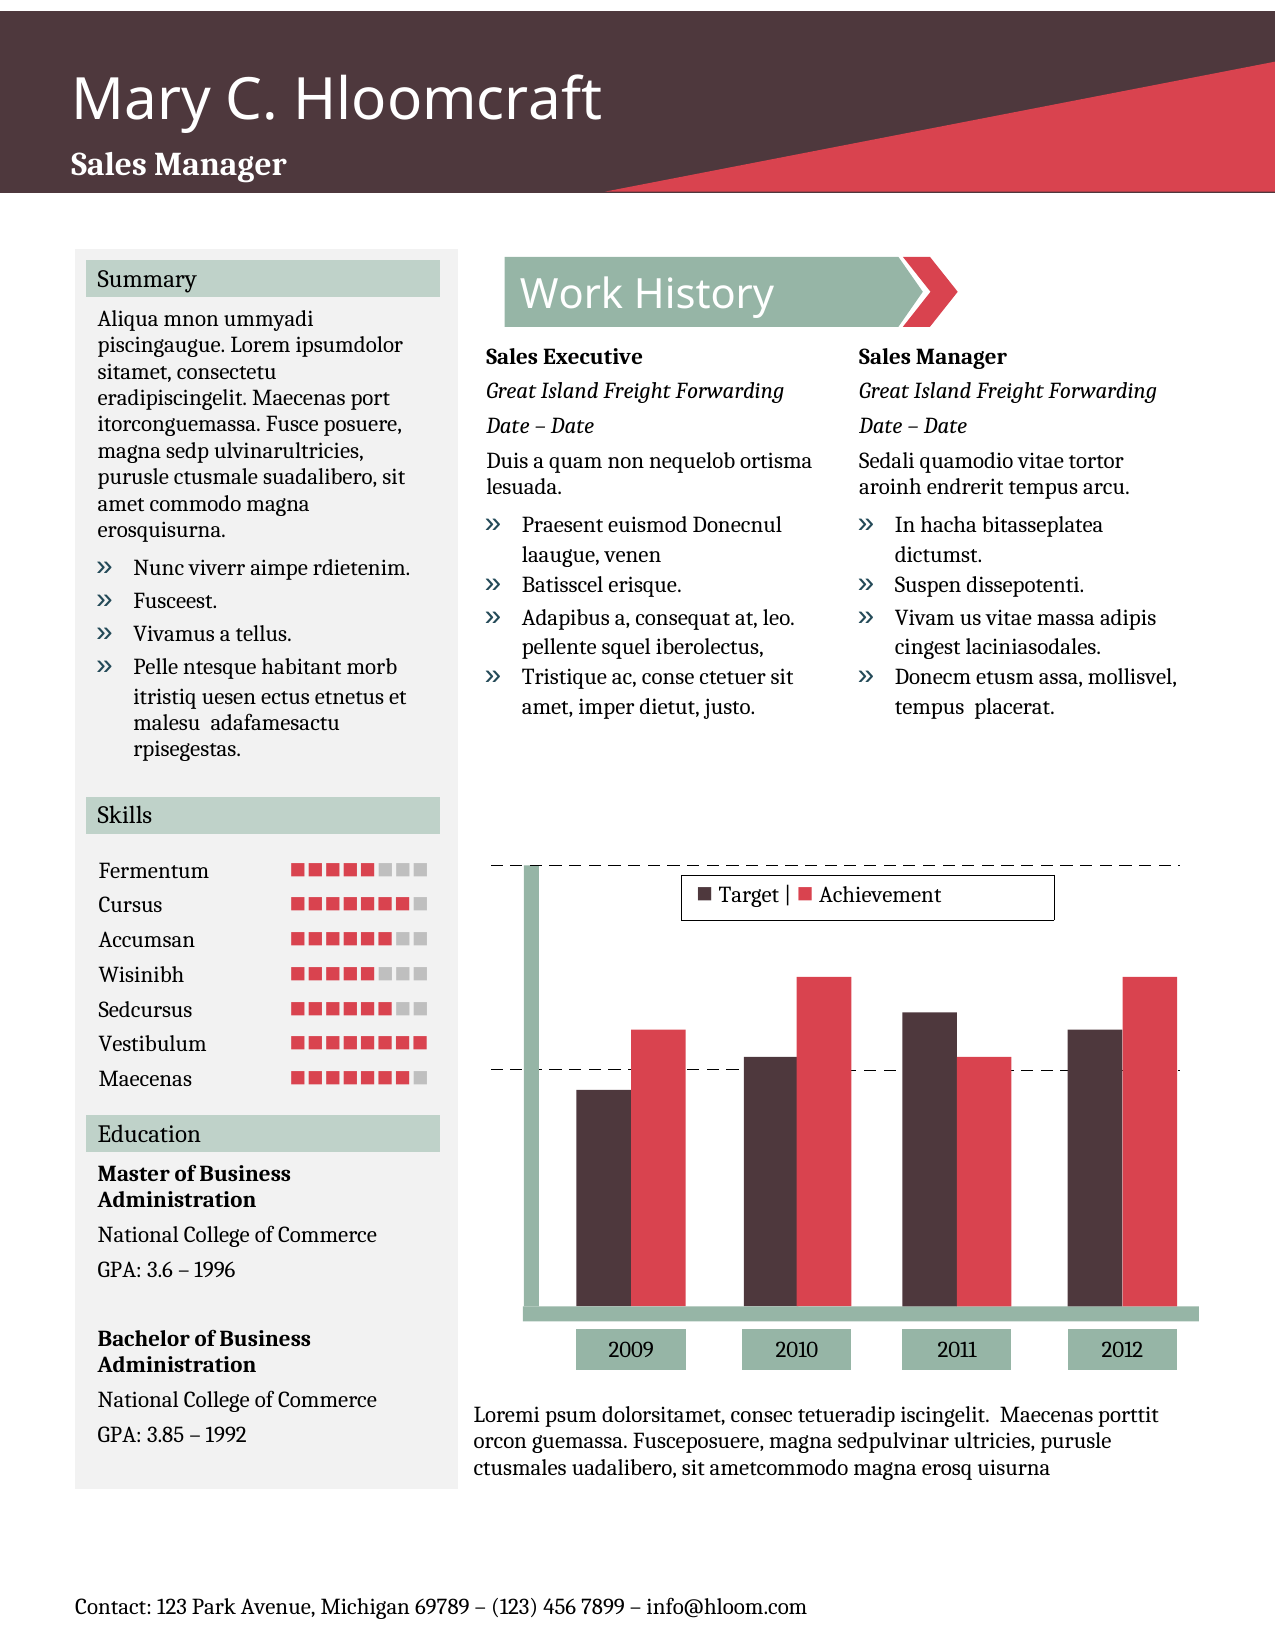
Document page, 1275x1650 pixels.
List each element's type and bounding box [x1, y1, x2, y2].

table_header [458, 249, 1200, 1489]
table_header [75, 249, 458, 1489]
